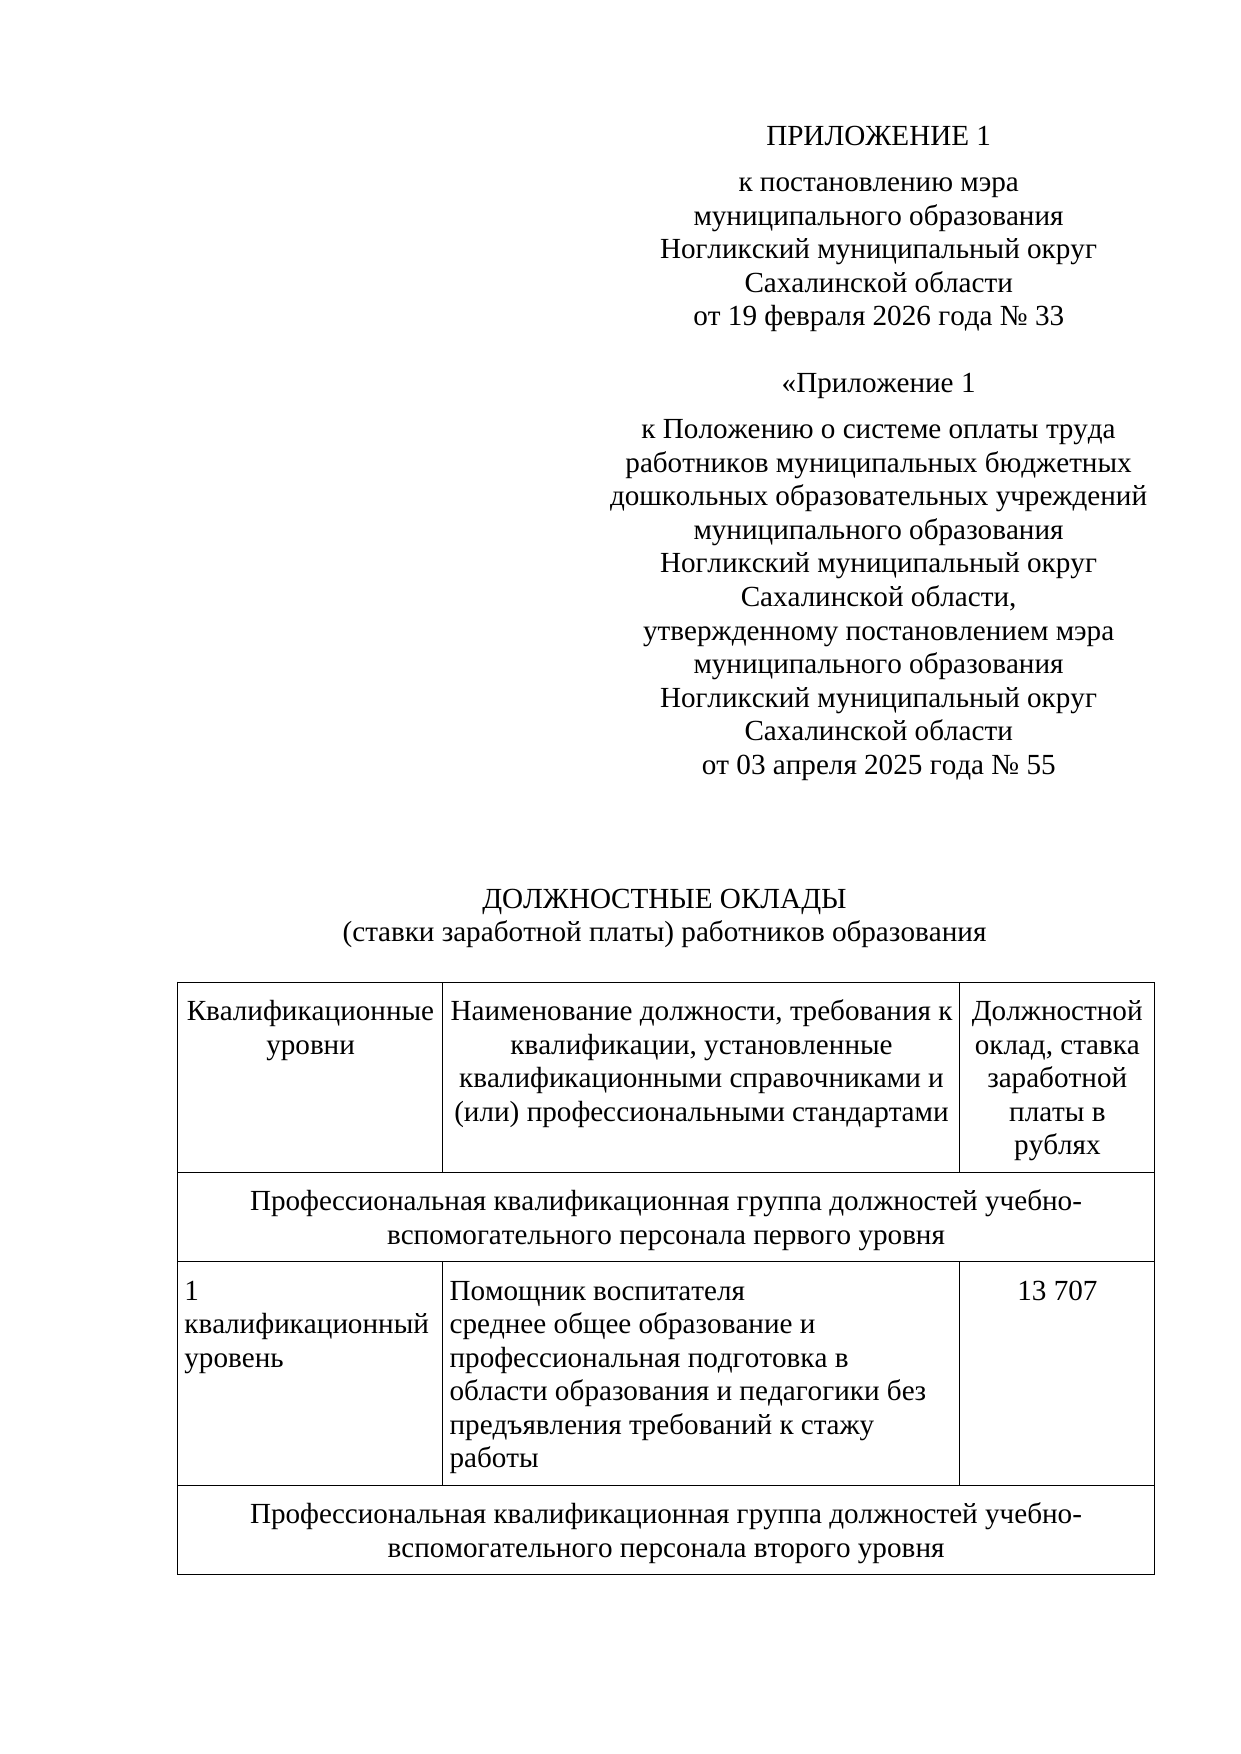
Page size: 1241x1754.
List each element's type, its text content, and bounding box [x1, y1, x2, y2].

text к Положению о системе оплаты труда [605, 411, 1152, 445]
text от 03 апреля 2025 года № 55 [605, 747, 1152, 780]
table_header Квалификационные уровни [178, 983, 442, 1172]
text утвержденному постановлением мэра [605, 613, 1152, 646]
text от 19 февраля 2026 года № 33 [605, 298, 1152, 332]
text «Приложение 1 [605, 365, 1152, 399]
title (ставки заработной платы) работников образования [177, 914, 1152, 948]
table_header Наименование должности, требования к квалификации, установленные квалификационными справочниками и (или) профессиональными стандартами [443, 983, 959, 1172]
text дошкольных образовательных учреждений [605, 478, 1152, 512]
text муниципального образования [605, 512, 1152, 546]
text Сахалинской области, [605, 579, 1152, 613]
text Ногликский муниципальный округ [605, 680, 1152, 713]
table_cell 1 квалификационный уровень [178, 1262, 442, 1484]
table_cell 13 707 [960, 1262, 1154, 1484]
text муниципального образования [605, 646, 1152, 680]
text Ногликский муниципальный округ [605, 546, 1152, 579]
text муниципального образования [605, 198, 1152, 231]
text Ногликский муниципальный округ [605, 231, 1152, 265]
table_cell Профессиональная квалификационная группа должностей учебно-вспомогательного персонала первого уровня [178, 1173, 1154, 1261]
text работников муниципальных бюджетных [605, 445, 1152, 478]
text к постановлению мэра [605, 164, 1152, 198]
table_cell Профессиональная квалификационная группа должностей учебно-вспомогательного персонала второго уровня [178, 1486, 1154, 1574]
table_header Должностной оклад, ставка заработной платы в рублях [960, 983, 1154, 1172]
table_cell Помощник воспитателя среднее общее образование и профессиональная подготовка в области образования и педагогики без предъявления требований к стажу работы [443, 1262, 959, 1484]
title ДОЛЖНОСТНЫЕ ОКЛАДЫ [177, 881, 1152, 914]
text ПРИЛОЖЕНИЕ 1 [605, 118, 1152, 152]
text Сахалинской области [605, 265, 1152, 298]
text Сахалинской области [605, 713, 1152, 747]
